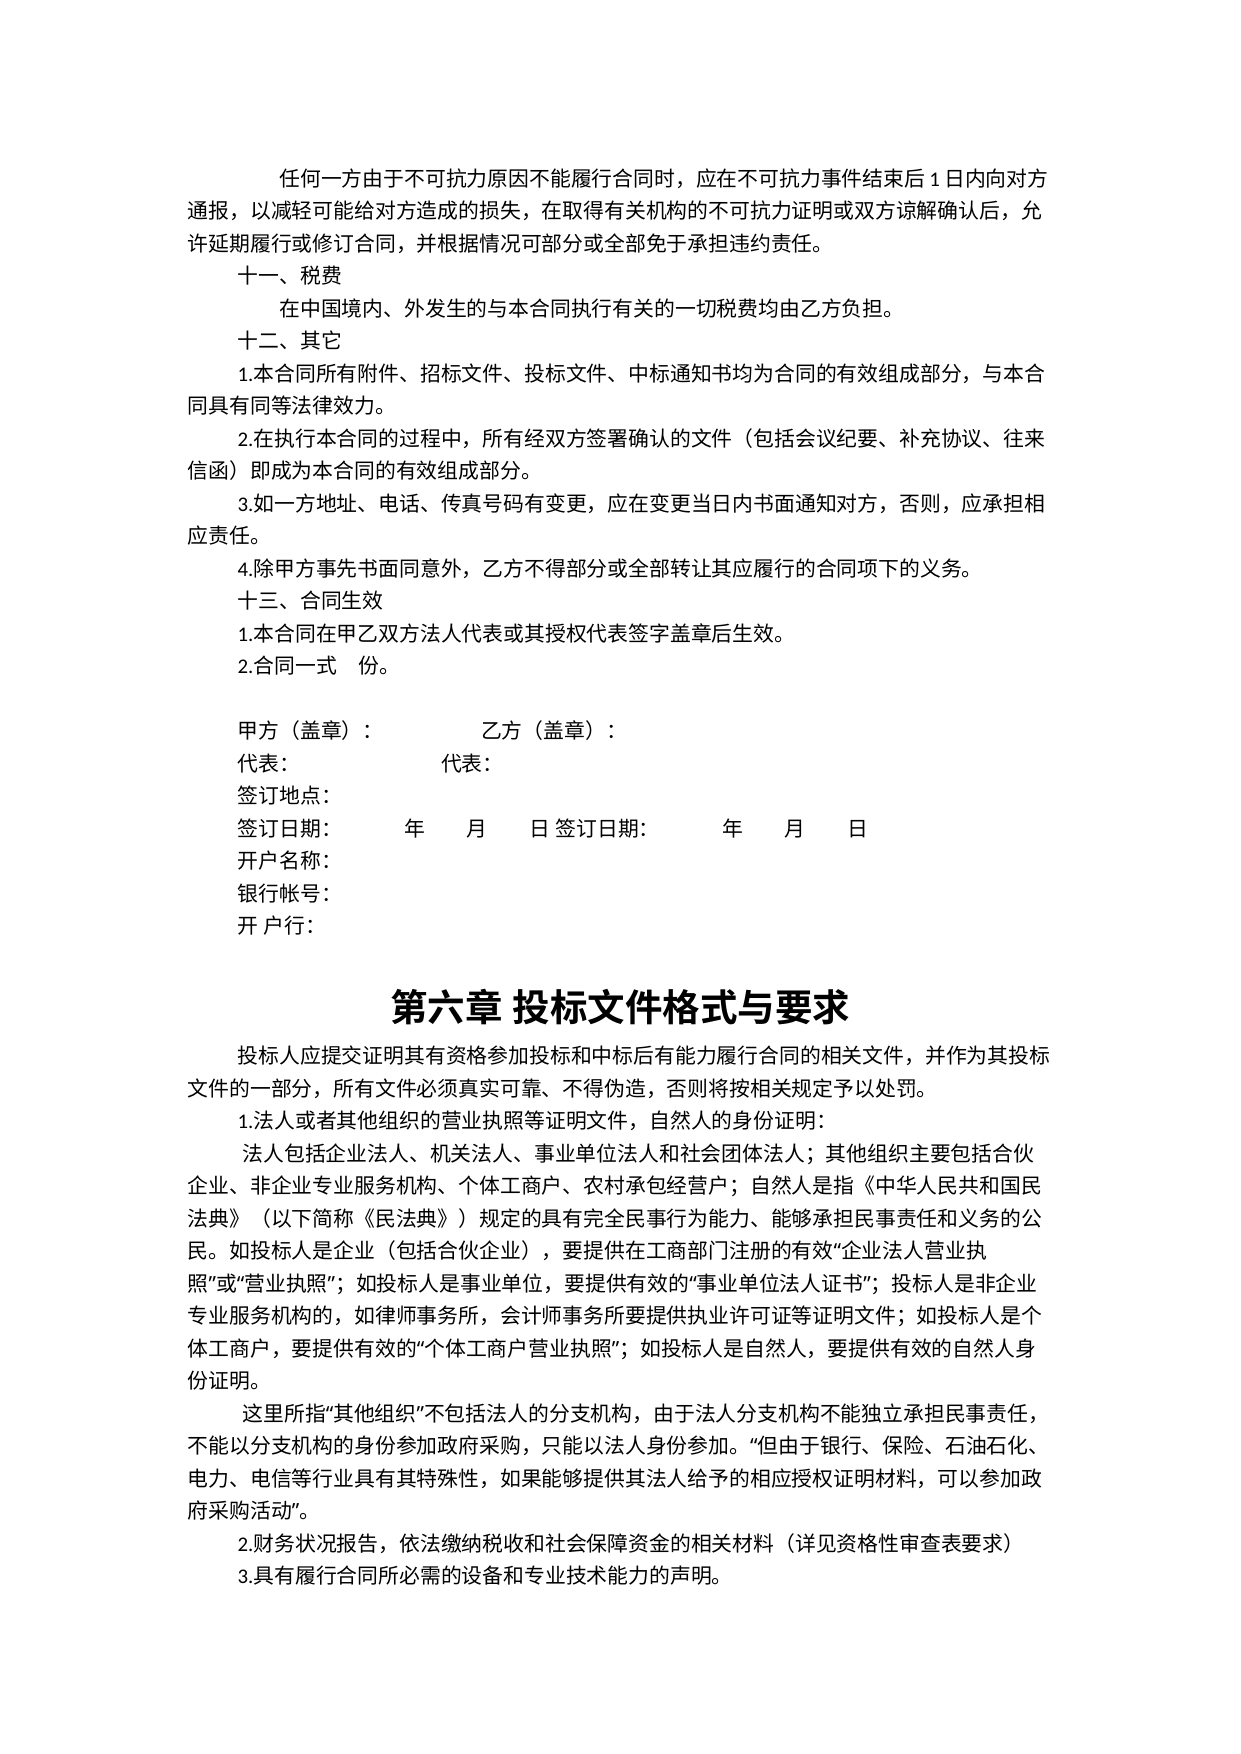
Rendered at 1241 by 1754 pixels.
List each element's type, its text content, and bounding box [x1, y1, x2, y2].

text 签订日期： 年 月 日 签订日期： 年 月 日 [187, 812, 1053, 844]
text 1.本合同所有附件、招标文件、投标文件、中标通知书均为合同的有效组成部分，与本合同具有同等法律效力。 [187, 357, 1053, 422]
text 开 户行： [187, 909, 1053, 942]
text 2.在执行本合同的过程中，所有经双方签署确认的文件（包括会议纪要、补充协议、往来信函）即成为本合同的有效组成部分。 [187, 422, 1053, 487]
text 3.具有履行合同所必需的设备和专业技术能力的声明。 [187, 1559, 1053, 1592]
text 代表： 代表： [187, 747, 1053, 779]
text 任何一方由于不可抗力原因不能履行合同时，应在不可抗力事件结束后1日内向对方通报，以减轻可能给对方造成的损失，在取得有关机构的不可抗力证明或双方谅解确认后，允许延期履行或修订合同，并根据情况可部分或全部免于承担违约责任。 [187, 162, 1053, 259]
text 十三、合同生效 [187, 584, 1053, 617]
text 在中国境内、外发生的与本合同执行有关的一切税费均由乙方负担。 [187, 292, 1053, 324]
text 第六章 投标文件格式与要求 [187, 974, 1053, 1039]
text 这里所指“其他组织”不包括法人的分支机构，由于法人分支机构不能独立承担民事责任，不能以分支机构的身份参加政府采购，只能以法人身份参加。“但由于银行、保险、石油石化、电力、电信等行业具有其特殊性，如果能够提供其法人给予的相应授权证明材料，可以参加政府采购活动”。 [187, 1397, 1053, 1527]
text 甲方（盖章）： 乙方（盖章）： [187, 714, 1053, 747]
text 1.本合同在甲乙双方法人代表或其授权代表签字盖章后生效。 [187, 617, 1053, 649]
text 十一、税费 [187, 259, 1053, 292]
text 2.合同一式 份。 [187, 649, 1053, 682]
text 开户名称： [187, 844, 1053, 877]
text 银行帐号： [187, 877, 1053, 909]
text 2.财务状况报告，依法缴纳税收和社会保障资金的相关材料（详见资格性审查表要求） [187, 1527, 1053, 1559]
text 3.如一方地址、电话、传真号码有变更，应在变更当日内书面通知对方，否则，应承担相应责任。 [187, 487, 1053, 552]
text 法人包括企业法人、机关法人、事业单位法人和社会团体法人；其他组织主要包括合伙企业、非企业专业服务机构、个体工商户、农村承包经营户；自然人是指《中华人民共和国民法典》（以下简称《民法典》）规定的具有完全民事行为能力、能够承担民事责任和义务的公民。如投标人是企业（包括合伙企业），要提供在工商部门注册的有效“企业法人营业执照”或“营业执照”；如投标人是事业单位，要提供有效的“事业单位法人证书”；投标人是非企业专业服务机构的，如律师事务所，会计师事务所要提供执业许可证等证明文件；如投标人是个体工商户，要提供有效的“个体工商户营业执照”；如投标人是自然人，要提供有效的自然人身份证明。 [187, 1137, 1053, 1397]
text 投标人应提交证明其有资格参加投标和中标后有能力履行合同的相关文件，并作为其投标文件的一部分，所有文件必须真实可靠、不得伪造，否则将按相关规定予以处罚。 [187, 1039, 1053, 1104]
text 1.法人或者其他组织的营业执照等证明文件，自然人的身份证明： [187, 1104, 1053, 1137]
text 4.除甲方事先书面同意外，乙方不得部分或全部转让其应履行的合同项下的义务。 [187, 552, 1053, 584]
text 签订地点： [187, 779, 1053, 812]
text 十二、其它 [187, 324, 1053, 357]
